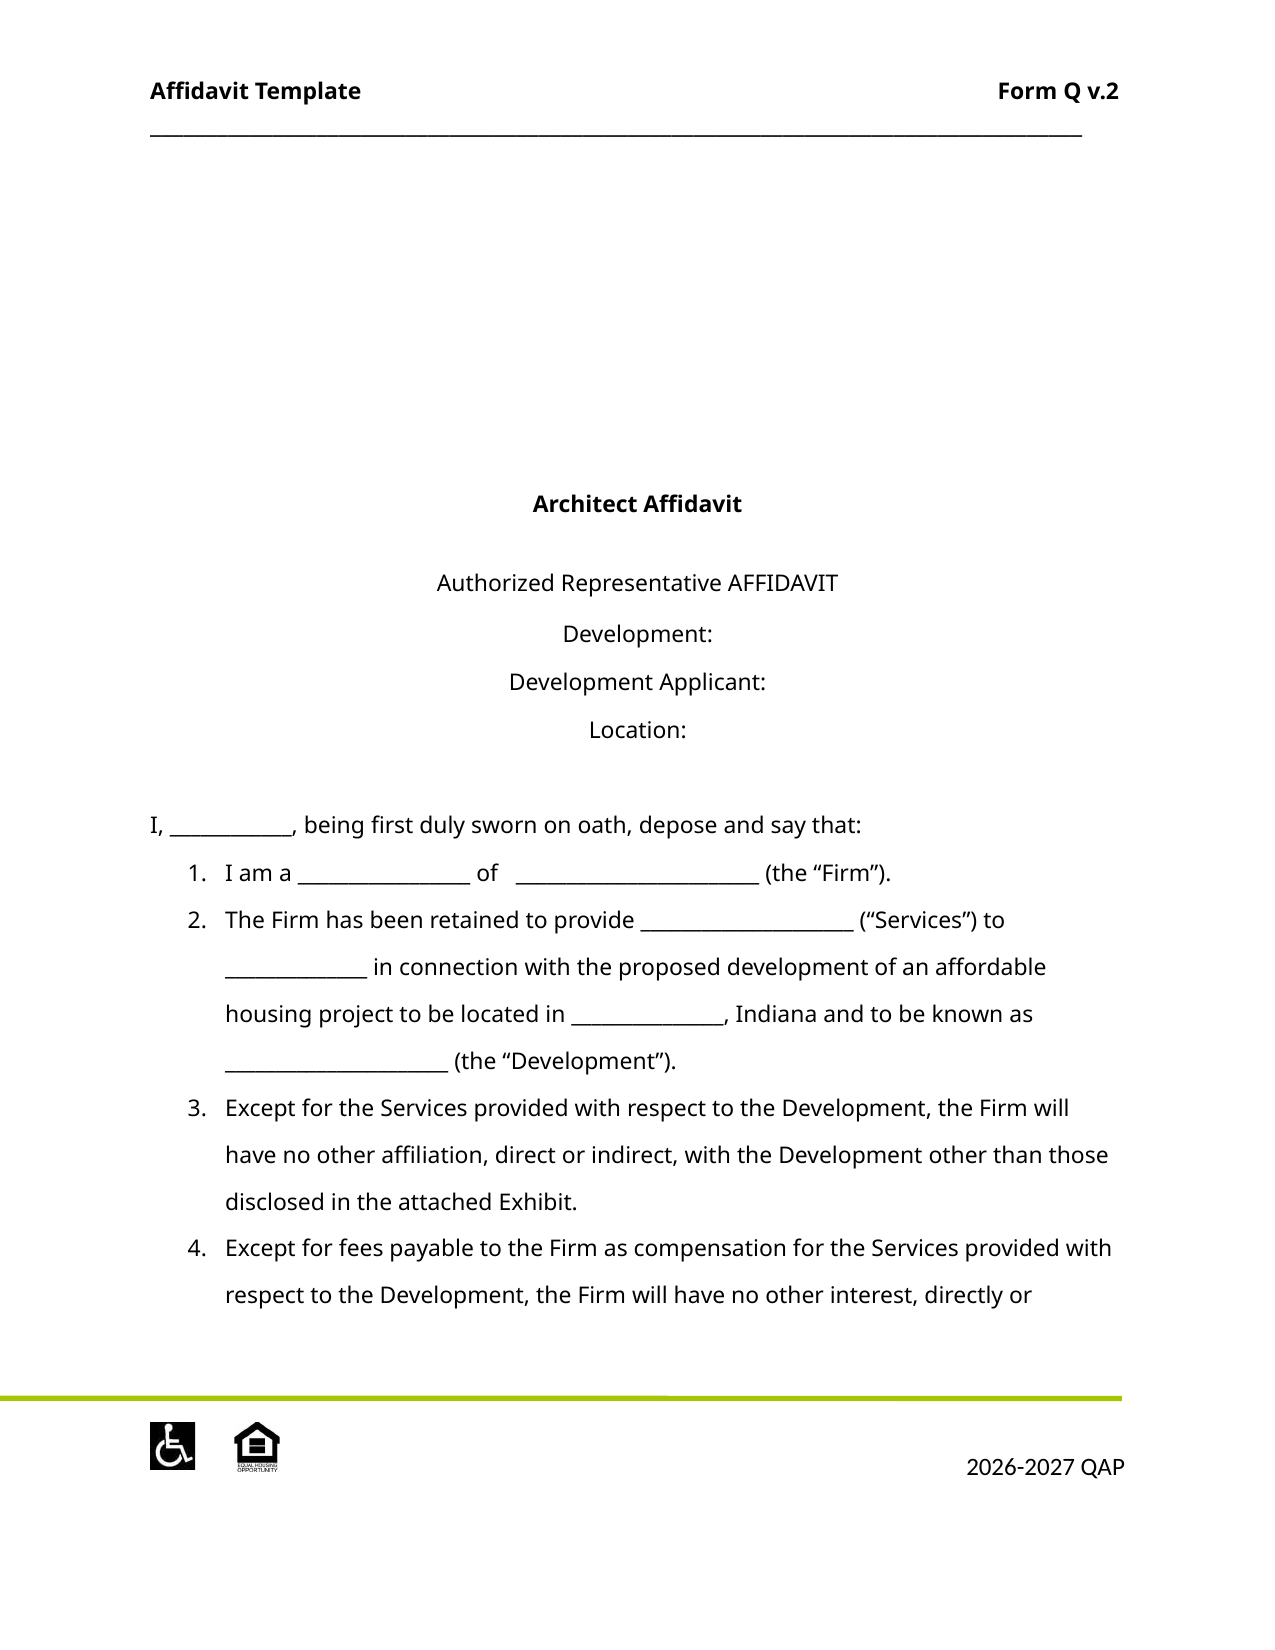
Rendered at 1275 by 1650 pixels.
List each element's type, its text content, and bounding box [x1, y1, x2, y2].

list The Firm has been retained to provide _____________________ (“Services”) to ______________ in connection with the proposed development of an affordable housing project to be located in _______________, Indiana and to be known as ______________________ (the “Development”). [187, 904, 1125, 1076]
picture [234, 1422, 280, 1472]
text Development: [150, 618, 1125, 649]
list I am a _________________ of ________________________ (the “Firm”). [187, 857, 1125, 889]
text Location: [150, 714, 1125, 745]
text Authorized Representative AFFIDAVIT [150, 567, 1125, 599]
picture [150, 1422, 196, 1470]
text I, ____________, being first duly sworn on oath, depose and say that: [150, 809, 1125, 841]
list Except for the Services provided with respect to the Development, the Firm will have no other affiliation, direct or indirect, with the Development other than those disclosed in the attached Exhibit. [187, 1092, 1125, 1217]
text Development Applicant: [150, 666, 1125, 697]
text Architect Affidavit [150, 488, 1125, 519]
